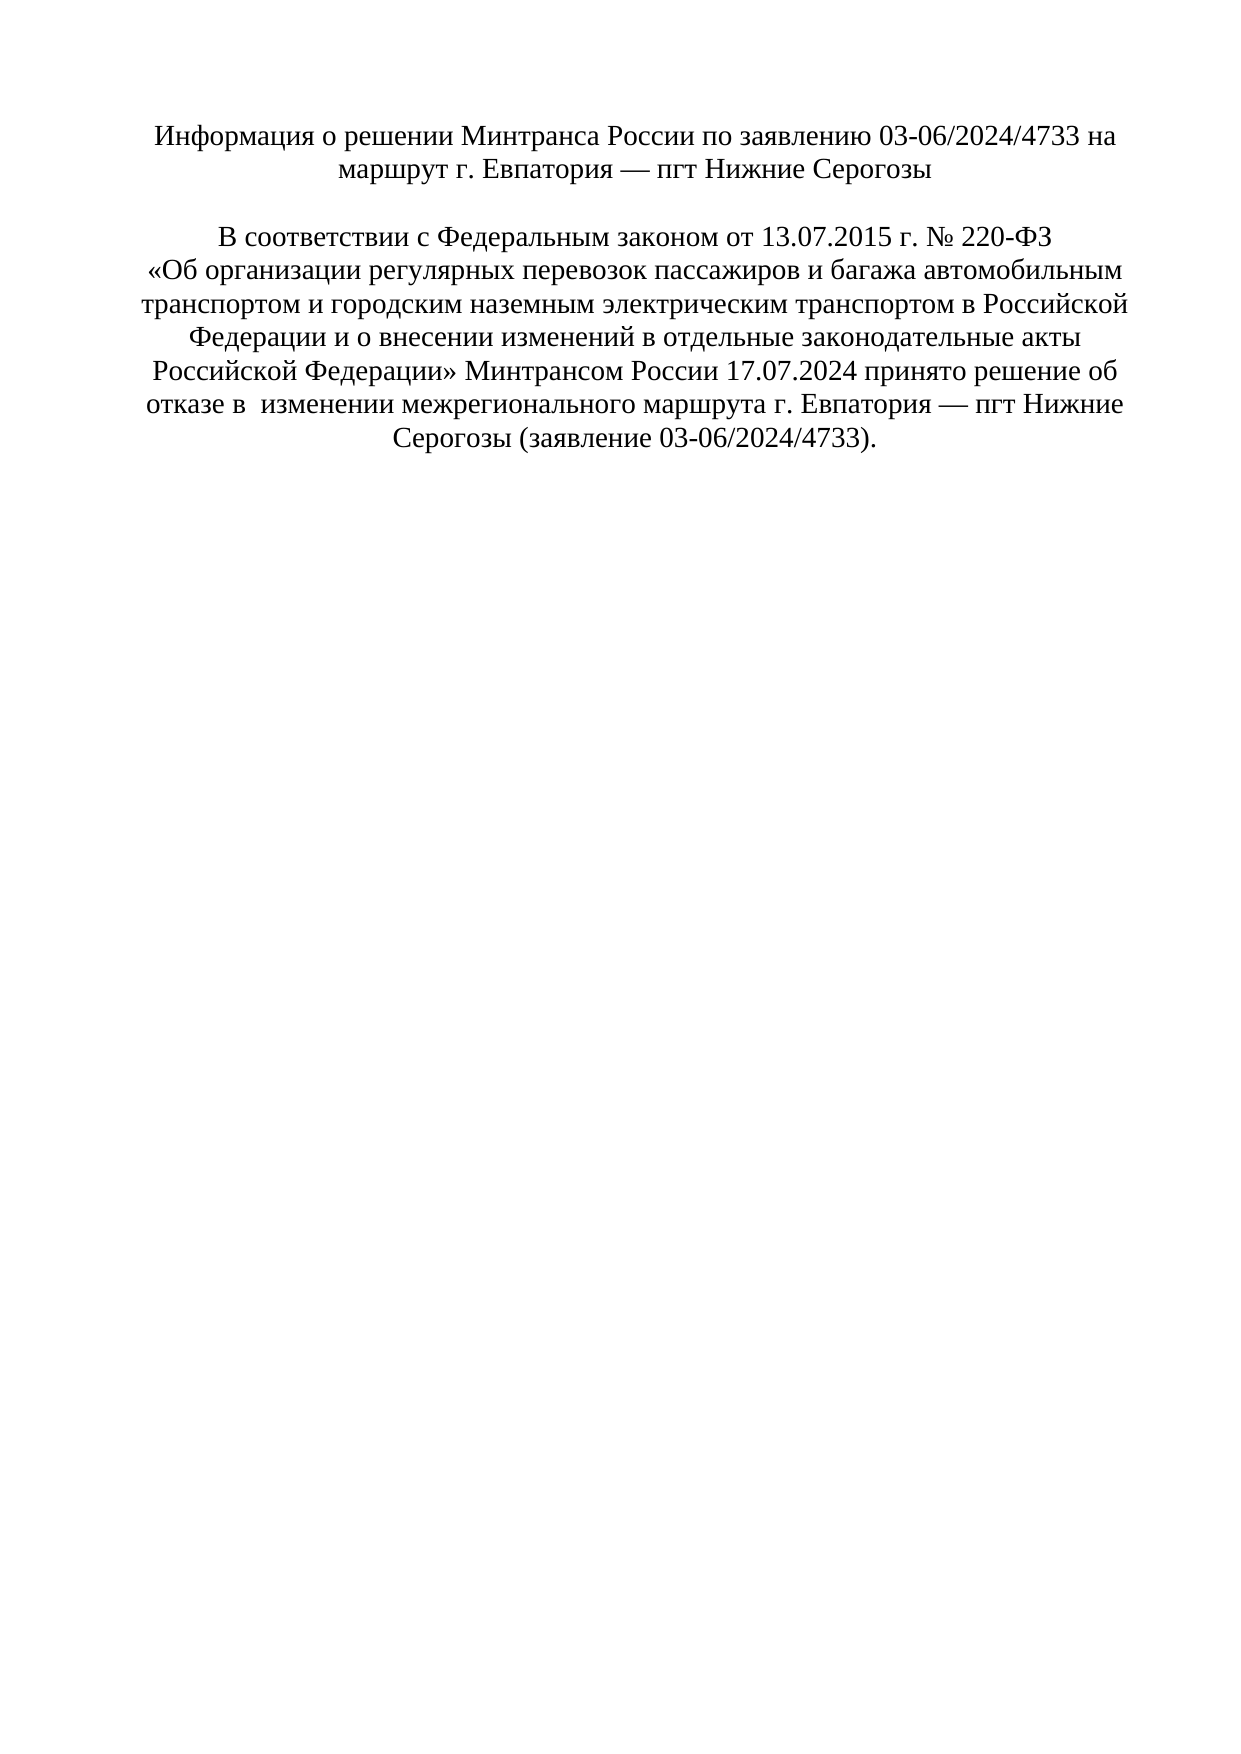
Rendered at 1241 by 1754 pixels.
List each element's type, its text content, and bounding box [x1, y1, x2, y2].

text Информация о решении Минтранса России по заявлению 03-06/2024/4733 на маршрут г. Евпатория — пгт Нижние Серогозы [118, 118, 1152, 185]
text В соответствии с Федеральным законом от 13.07.2015 г. № 220-ФЗ «Об организации регулярных перевозок пассажиров и багажа автомобильным транспортом и городским наземным электрическим транспортом в Российской Федерации и о внесении изменений в отдельные законодательные акты Российской Федерации» Минтрансом России 17.07.2024 принято решение об отказе в изменении межрегионального маршрута г. Евпатория — пгт Нижние Серогозы (заявление 03-06/2024/4733). [118, 219, 1152, 453]
